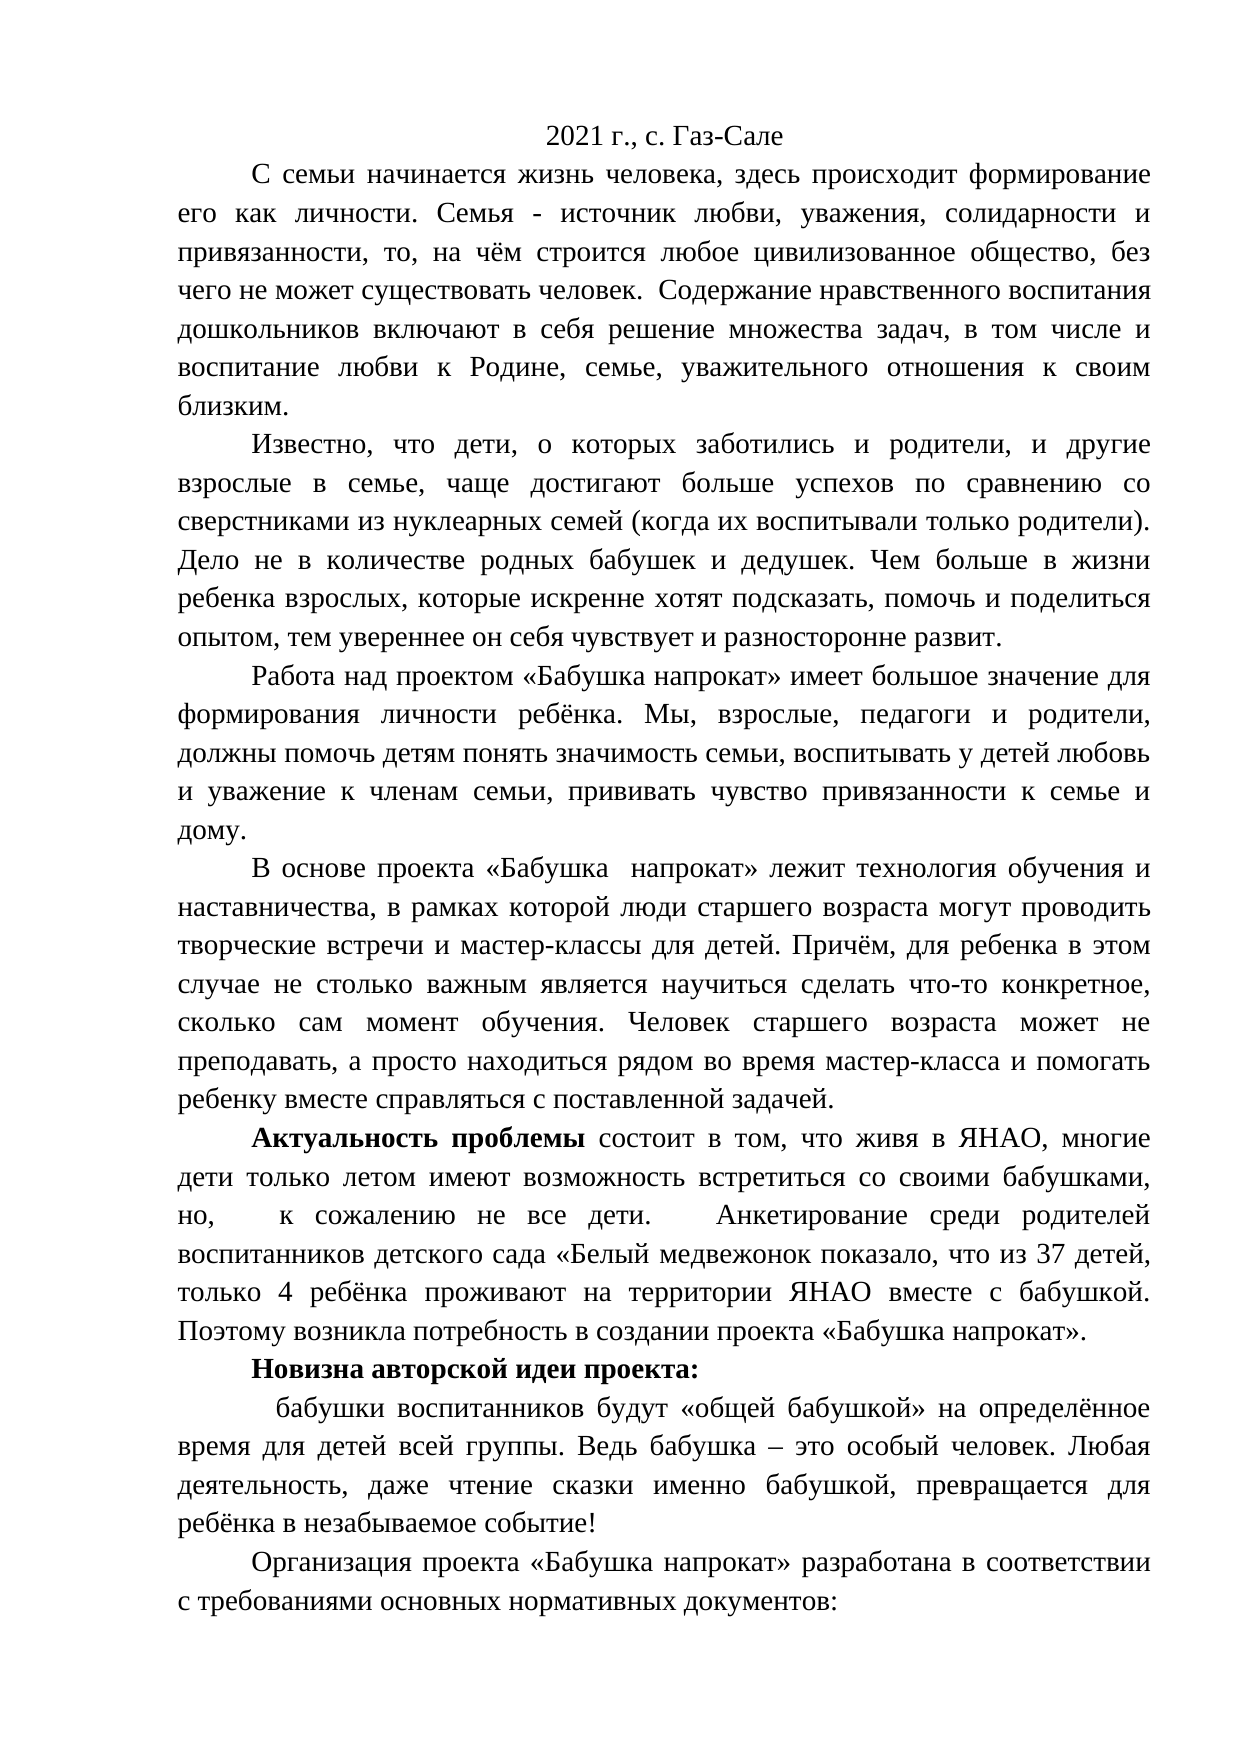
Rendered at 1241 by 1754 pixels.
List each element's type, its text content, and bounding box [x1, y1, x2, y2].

text Работа над проектом «Бабушка напрокат» имеет большое значение для формирования личности ребёнка. Мы, взрослые, педагоги и родители, должны помочь детям понять значимость семьи, воспитывать у детей любовь и уважение к членам семьи, прививать чувство привязанности к семье и дому. [177, 658, 1152, 845]
text 2021 г., с. Газ-Сале [177, 118, 1152, 152]
text Известно, что дети, о которых заботились и родители, и другие взрослые в семье, чаще достигают больше успехов по сравнению со сверстниками из нуклеарных семей (когда их воспитывали только родители). Дело не в количестве родных бабушек и дедушек. Чем больше в жизни ребенка взрослых, которые искренне хотят подсказать, помочь и поделиться опытом, тем увереннее он себя чувствует и разносторонне развит. [177, 426, 1152, 653]
text бабушки воспитанников будут «общей бабушкой» на определённое время для детей всей группы. Ведь бабушка – это особый человек. Любая деятельность, даже чтение сказки именно бабушкой, превращается для ребёнка в незабываемое событие! [177, 1390, 1152, 1539]
text Новизна авторской идеи проекта: [177, 1351, 1152, 1385]
text В основе проекта «Бабушка напрокат» лежит технология обучения и наставничества, в рамках которой люди старшего возраста могут проводить творческие встречи и мастер-классы для детей. Причём, для ребенка в этом случае не столько важным является научиться сделать что-то конкретное, сколько сам момент обучения. Человек старшего возраста может не преподавать, а просто находиться рядом во время мастер-класса и помогать ребенку вместе справляться с поставленной задачей. [177, 850, 1152, 1115]
text С семьи начинается жизнь человека, здесь происходит формирование его как личности. Семья - источник любви, уважения, солидарности и привязанности, то, на чём строится любое цивилизованное общество, без чего не может существовать человек. Содержание нравственного воспитания дошкольников включают в себя решение множества задач, в том числе и воспитание любви к Родине, семье, уважительного отношения к своим близким. [177, 157, 1152, 421]
text Организация проекта «Бабушка напрокат» разработана в соответствии с требованиями основных нормативных документов: [177, 1544, 1152, 1616]
text Актуальность проблемы состоит в том, что живя в ЯНАО, многие дети только летом имеют возможность встретиться со своими бабушками, но, к сожалению не все дети. Анкетирование среди родителей воспитанников детского сада «Белый медвежонок показало, что из 37 детей, только 4 ребёнка проживают на территории ЯНАО вместе с бабушкой. Поэтому возникла потребность в создании проекта «Бабушка напрокат». [177, 1120, 1152, 1346]
